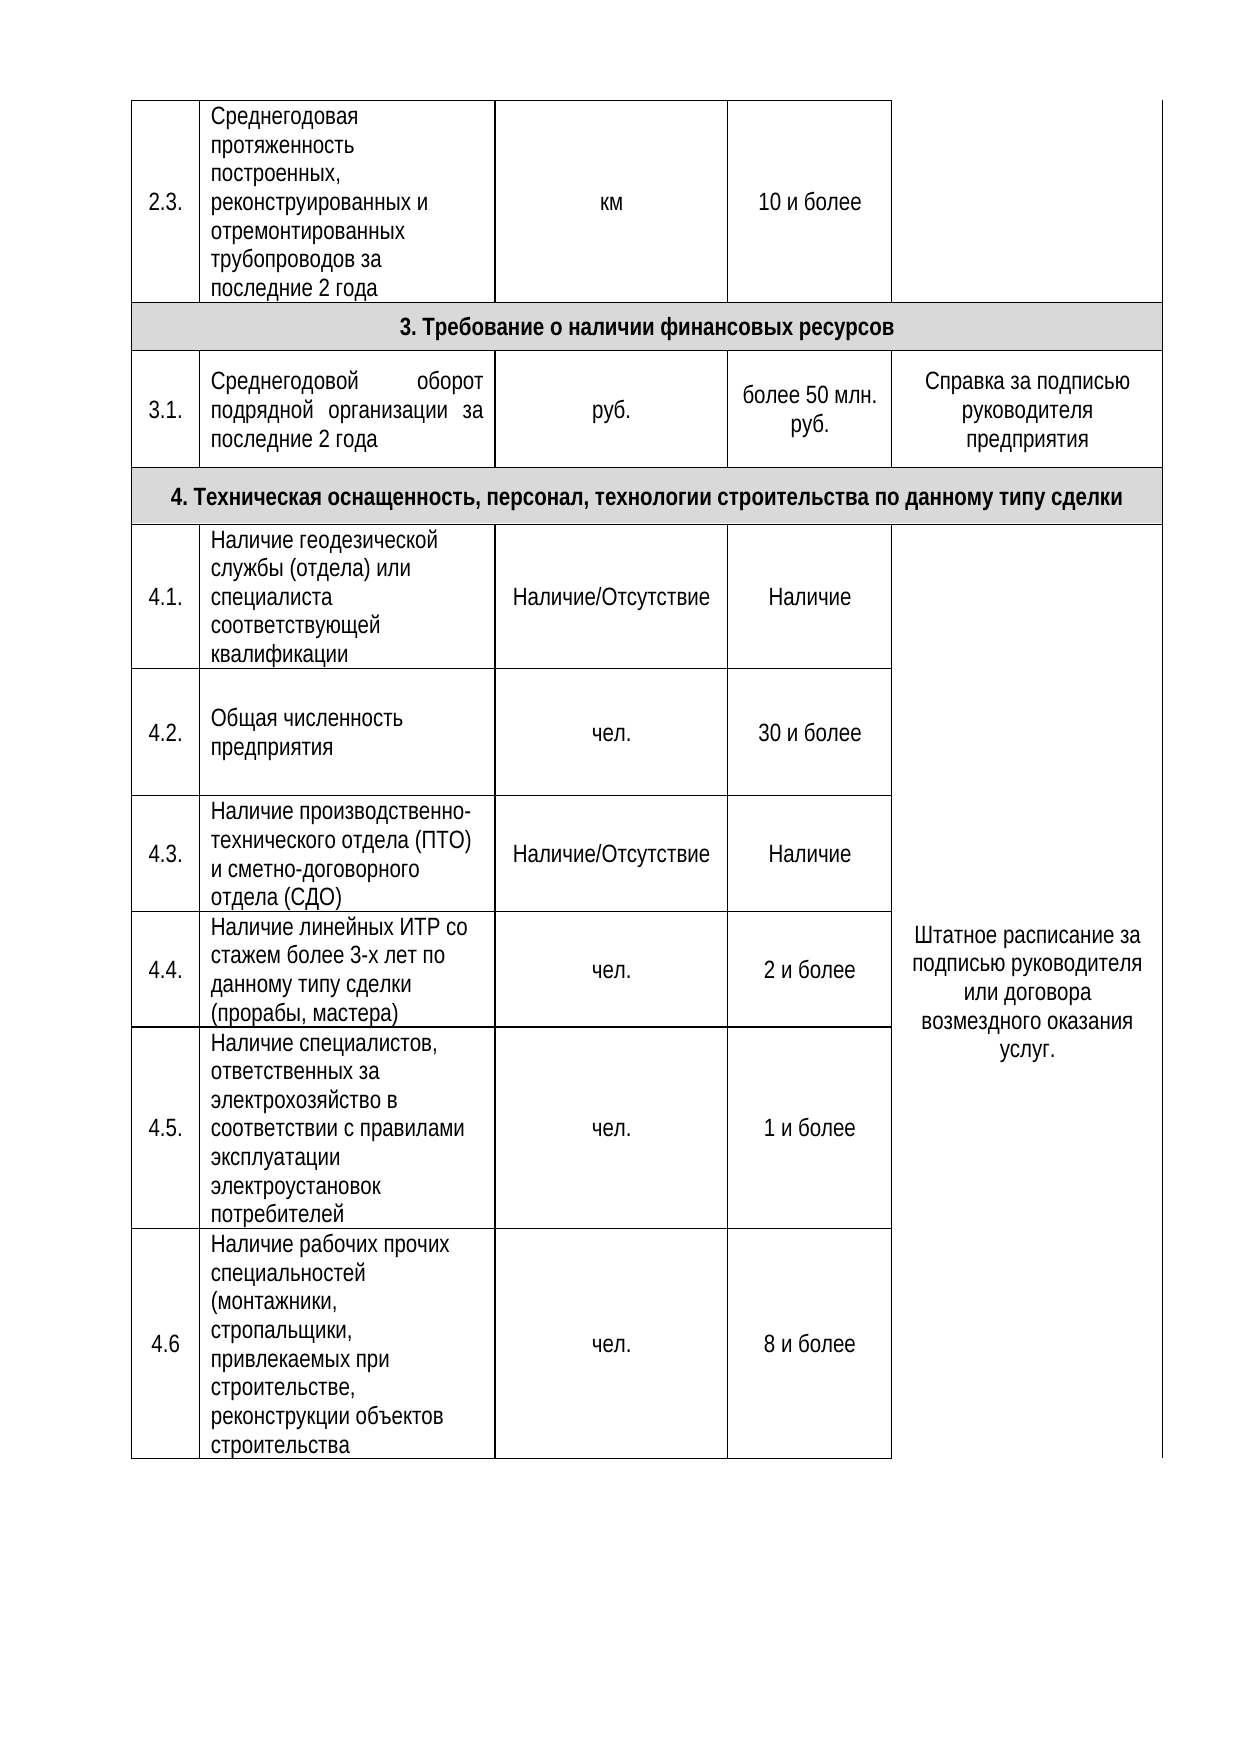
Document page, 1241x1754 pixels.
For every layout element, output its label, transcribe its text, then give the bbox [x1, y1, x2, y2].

table_cell 1 и более [728, 1028, 891, 1228]
table_cell Наличие [728, 796, 891, 911]
table_cell Наличие рабочих прочих специальностей (монтажники, стропальщики, привлекаемых при строительстве, реконструкции объектов строительства [200, 1229, 494, 1458]
table_cell Наличие геодезической службы (отдела) или специалиста соответствующей квалификации [200, 525, 494, 668]
table_cell чел. [496, 912, 727, 1026]
table_cell Штатное расписание за подписью руководителя или договора возмездного оказания услуг. [892, 525, 1162, 1458]
table_cell 30 и более [728, 669, 891, 795]
table_cell Среднегодовая протяженность построенных, реконструированных и отремонтированных трубопроводов за последние 2 года [200, 101, 494, 302]
table_cell Общая численность предприятия [200, 669, 494, 795]
table_cell Наличие/Отсутствие [496, 525, 727, 668]
table_cell Наличие специалистов, ответственных за электрохозяйство в соответствии с правилами эксплуатации электроустановок потребителей [200, 1028, 494, 1228]
table_cell чел. [496, 669, 727, 795]
table_cell 2 и более [728, 912, 891, 1026]
table_cell чел. [496, 1028, 727, 1228]
table_cell 8 и более [728, 1229, 891, 1458]
table_cell 4.5. [132, 1028, 199, 1228]
table_cell чел. [496, 1229, 727, 1458]
table_cell Справка за подписью руководителя предприятия [892, 351, 1162, 467]
table_cell руб. [496, 351, 727, 467]
table_cell более 50 млн. руб. [728, 351, 891, 467]
table_cell км [496, 101, 727, 302]
table_cell Наличие [728, 525, 891, 668]
table_cell 4.3. [132, 796, 199, 911]
table_cell 3.1. [132, 351, 199, 467]
table_cell 4.2. [132, 669, 199, 795]
table_cell 4.1. [132, 525, 199, 668]
table_cell 4.6 [132, 1229, 199, 1458]
table_cell Наличие/Отсутствие [496, 796, 727, 911]
table_cell 2.3. [132, 101, 199, 302]
table_cell 3. Требование о наличии финансовых ресурсов [132, 303, 1162, 350]
table_cell 4.4. [132, 912, 199, 1026]
table_cell 10 и более [728, 101, 891, 302]
table_cell Наличие линейных ИТР со стажем более 3-х лет по данному типу сделки (прорабы, мастера) [200, 912, 494, 1026]
table_cell Среднегодовой оборот подрядной организации за последние 2 года [200, 351, 494, 467]
table_cell Наличие производственно-технического отдела (ПТО) и сметно-договорного отдела (СДО) [200, 796, 494, 911]
table_cell 4. Техническая оснащенность, персонал, технологии строительства по данному типу сделки [132, 468, 1162, 523]
